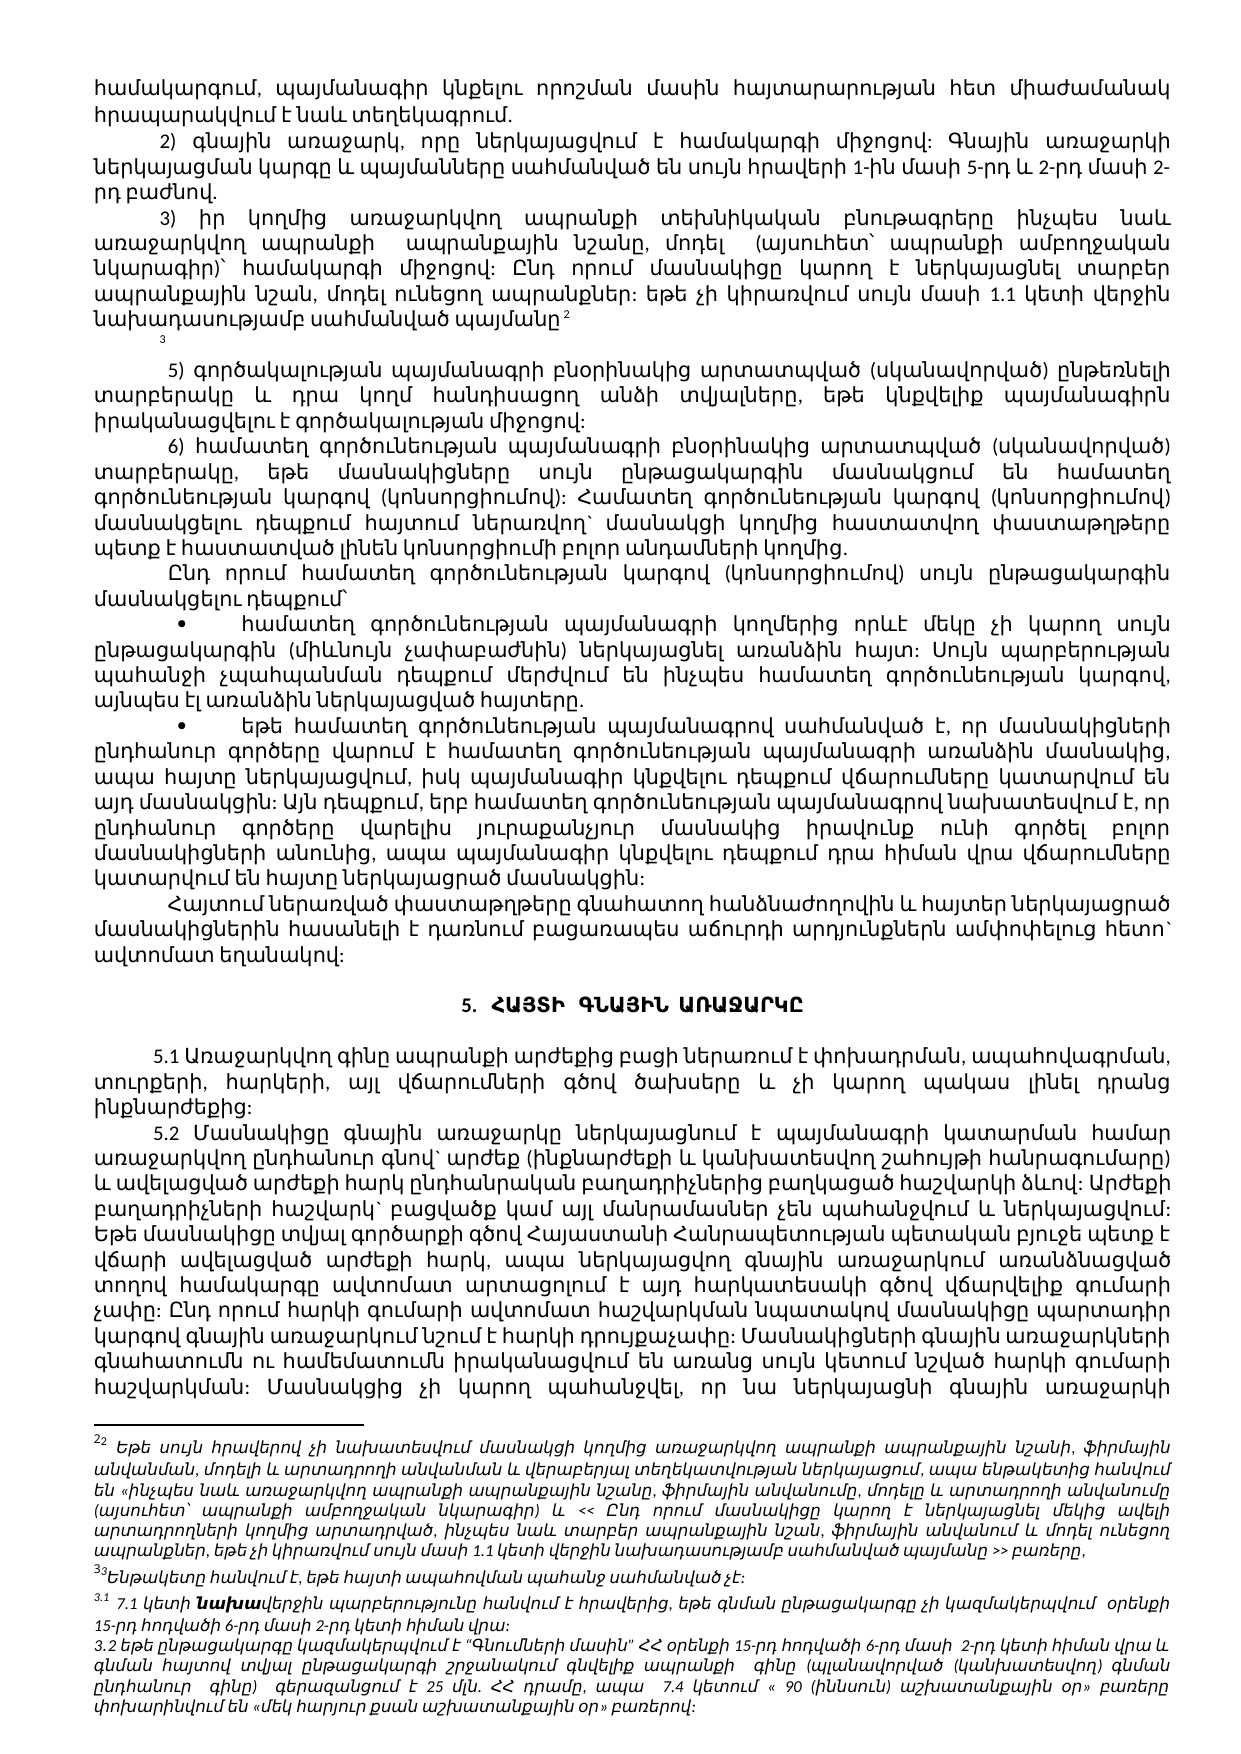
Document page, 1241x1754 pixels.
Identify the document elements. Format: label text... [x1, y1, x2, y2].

text 5.1 Առաջարկվող գինը ապրանքի արժեքից բացի ներառում է փոխադրման, ապահովագրման, տուրքերի, հարկերի, այլ վճարումների գծով ծախսերը և չի կարող պակաս լինել դրանց ինքնարժեքից: [94, 1043, 1171, 1120]
text 5. ՀԱՅՏԻ ԳՆԱՅԻՆ ԱՌԱՋԱՐԿԸ [94, 993, 1171, 1018]
list եթե համատեղ գործունեության պայմանագրով սահմանված է, որ մասնակիցների ընդհանուր գործերը վարում է համատեղ գործունեության պայմանագրի առանձին մասնակից, ապա հայտը ներկայացվում, իսկ պայմանագիր կնքվելու դեպքում վճարումները կատարվում են այդ մասնակցին: Այն դեպքում, երբ համատեղ գործունեության պայմանագրով նախատեսվում է, որ ընդհանուր գործերը վարելիս յուրաքանչյուր մասնակից իրավունք ունի գործել բոլոր մասնակիցների անունից, ապա պայմանագիր կնքվելու դեպքում դրա հիման վրա վճարումները կատարվում են հայտը ներկայացրած մասնակցին: [94, 713, 1171, 891]
text Ընդ որում համատեղ գործունեության կարգով (կոնսորցիումով) սույն ընթացակարգին մասնակցելու դեպքում՝ [94, 561, 1171, 611]
text 6) համատեղ գործունեության պայմանագրի բնօրինակից արտատպված (սկանավորված) տարբերակը, եթե մասնակիցները սույն ընթացակարգին մասնակցում են համատեղ գործունեության կարգով (կոնսորցիումով): Համատեղ գործունեության կարգով (կոնսորցիումով) մասնակցելու դեպքում հայտում ներառվող` մասնակցի կողմից հաստատվող փաստաթղթերը պետք է հաստատված լինեն կոնսորցիումի բոլոր անդամների կողմից. [94, 433, 1171, 561]
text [94, 1120, 1171, 1399]
text 3) իր կողմից առաջարկվող ապրանքի տեխնիկական բնութագրերը ինչպես նաև առաջարկվող ապրանքի ապրանքային նշանը, մոդել (այսուհետ՝ ապրանքի ամբողջական նկարագիր)՝ համակարգի միջոցով: Ընդ որում մասնակիցը կարող է ներկայացնել տարբեր ապրանքային նշան, մոդել ունեցող ապրանքներ: եթե չի կիրառվում սույն մասի 1.1 կետի վերջին նախադասությամբ սահմանված պայմանը 2 [94, 205, 1171, 332]
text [94, 75, 1171, 128]
text Հայտում ներառված փաստաթղթերը գնահատող հանձնաժողովին և հայտեր ներկայացրած մասնակիցներին հասանելի է դառնում բացառապես աճուրդի արդյունքներն ամփոփելուց հետո` ավտոմատ եղանակով: [94, 891, 1171, 967]
text 5) գործակալության պայմանագրի բնօրինակից արտատպված (սկանավորված) ընթեռնելի տարբերակը և դրա կողմ հանդիսացող անձի տվյալները, եթե կնքվելիք պայմանագիրն իրականացվելու է գործակալության միջոցով: [94, 357, 1171, 433]
list համատեղ գործունեության պայմանագրի կողմերից որևէ մեկը չի կարող սույն ընթացակարգին (միևնույն չափաբաժնին) ներկայացնել առանձին հայտ: Սույն պարբերության պահանջի չպահպանման դեպքում մերժվում են ինչպես համատեղ գործունեության կարգով, այնպես էլ առանձին ներկայացված հայտերը. [94, 611, 1171, 713]
text 3 [94, 332, 1171, 357]
text 2) գնային առաջարկ, որը ներկայացվում է համակարգի միջոցով: Գնային առաջարկի ներկայացման կարգը և պայմանները սահմանված են սույն հրավերի 1-ին մասի 5-րդ և 2-րդ մասի 2-րդ բաժնով. [94, 128, 1171, 205]
